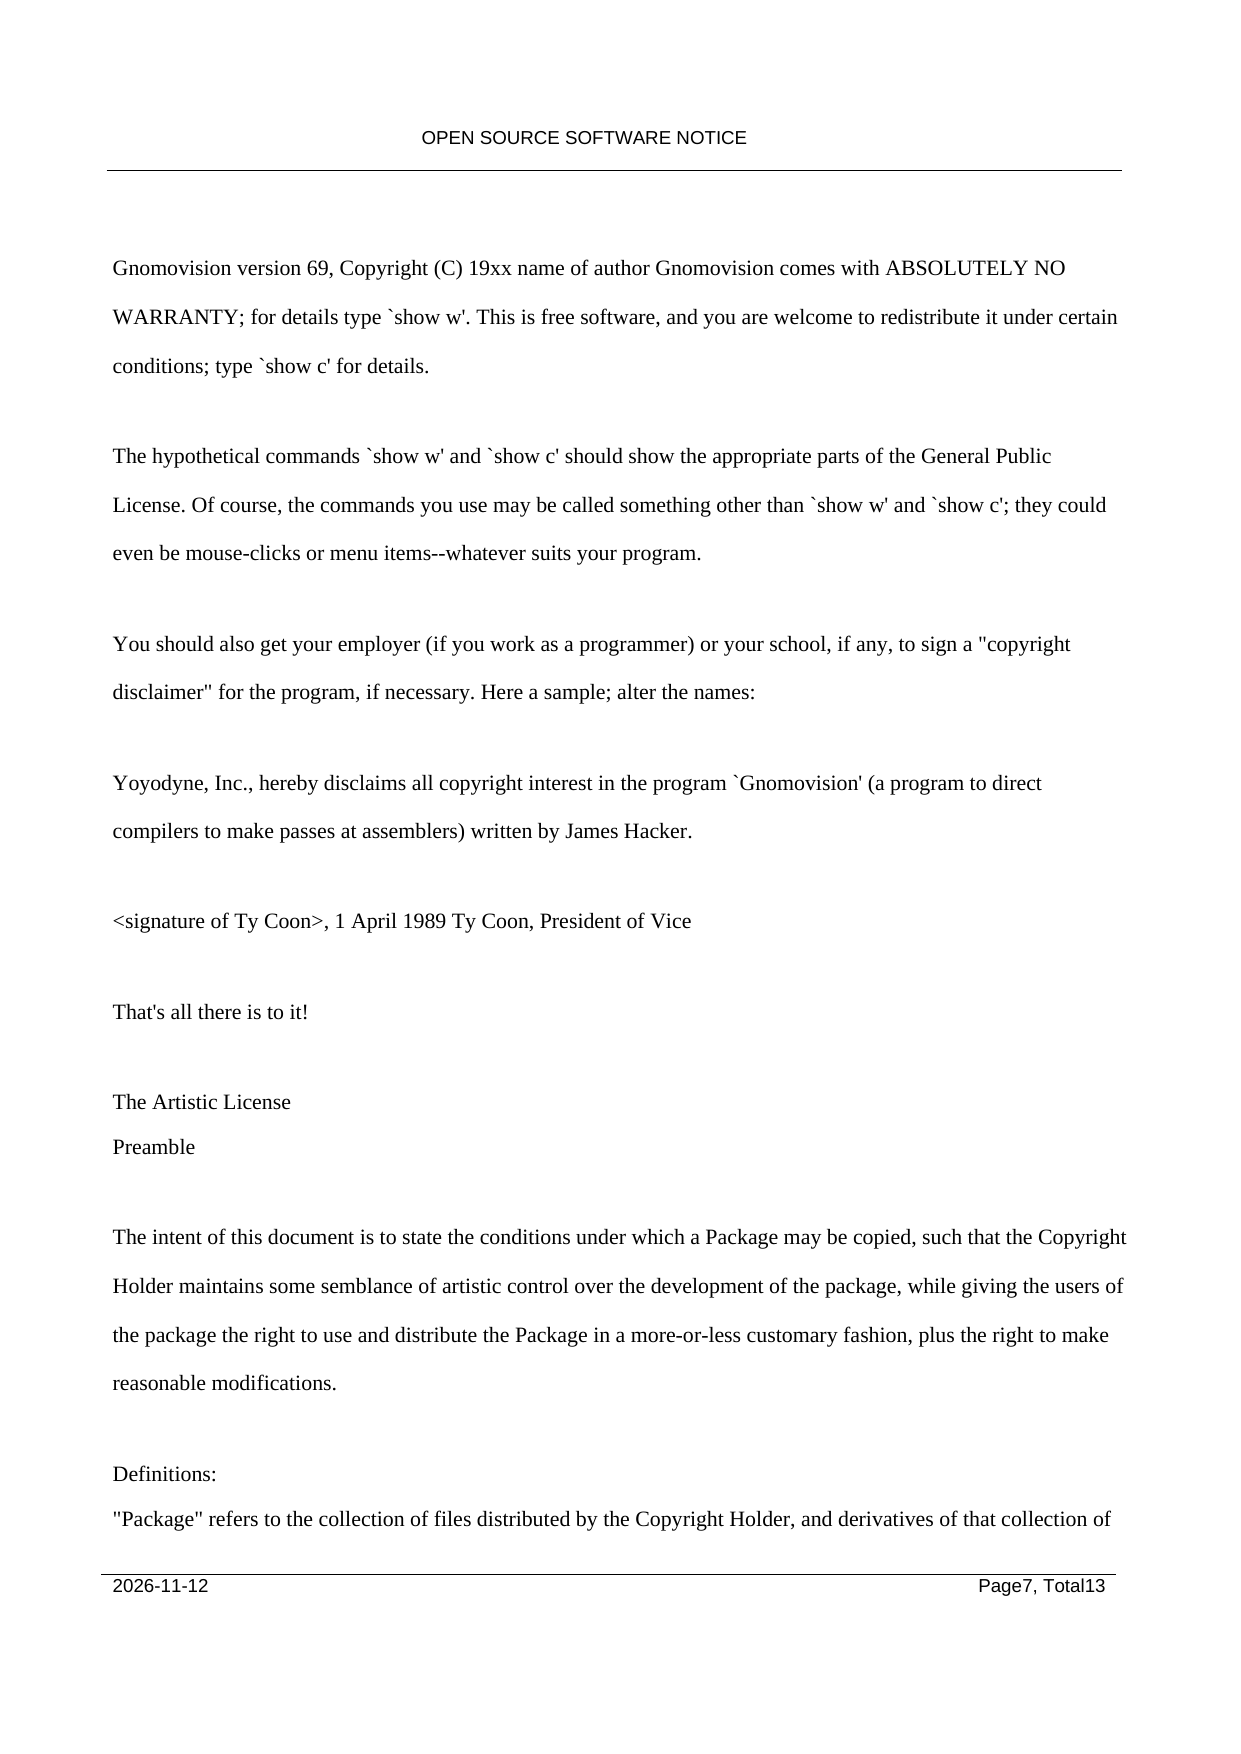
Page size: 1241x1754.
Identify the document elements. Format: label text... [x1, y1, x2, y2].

text Preamble [112, 1130, 1128, 1163]
text Gnomovision version 69, Copyright (C) 19xx name of author Gnomovision comes with ABSOLUTELY NO WARRANTY; for details type `show w'. This is free software, and you are welcome to redistribute it under certain conditions; type `show c' for details. [112, 251, 1128, 381]
text The hypothetical commands `show w' and `show c' should show the appropriate parts of the General Public License. Of course, the commands you use may be called something other than `show w' and `show c'; they could even be mouse-clicks or menu items--whatever suits your program. [112, 439, 1128, 569]
text <signature of Ty Coon>, 1 April 1989 Ty Coon, President of Vice [112, 905, 1128, 937]
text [112, 1502, 1128, 1534]
text That's all there is to it! [112, 995, 1128, 1027]
text Yoyodyne, Inc., hereby disclaims all copyright interest in the program `Gnomovision' (a program to direct compilers to make passes at assemblers) written by James Hacker. [112, 766, 1128, 847]
text You should also get your employer (if you work as a programmer) or your school, if any, to sign a "copyright disclaimer" for the program, if necessary. Here a sample; alter the names: [112, 627, 1128, 708]
text The intent of this document is to state the conditions under which a Package may be copied, such that the Copyright Holder maintains some semblance of artistic control over the development of the package, while giving the users of the package the right to use and distribute the Package in a more-or-less customary fashion, plus the right to make reasonable modifications. [112, 1221, 1128, 1399]
text Definitions: [112, 1457, 1128, 1489]
text The Artistic License [112, 1085, 1128, 1118]
